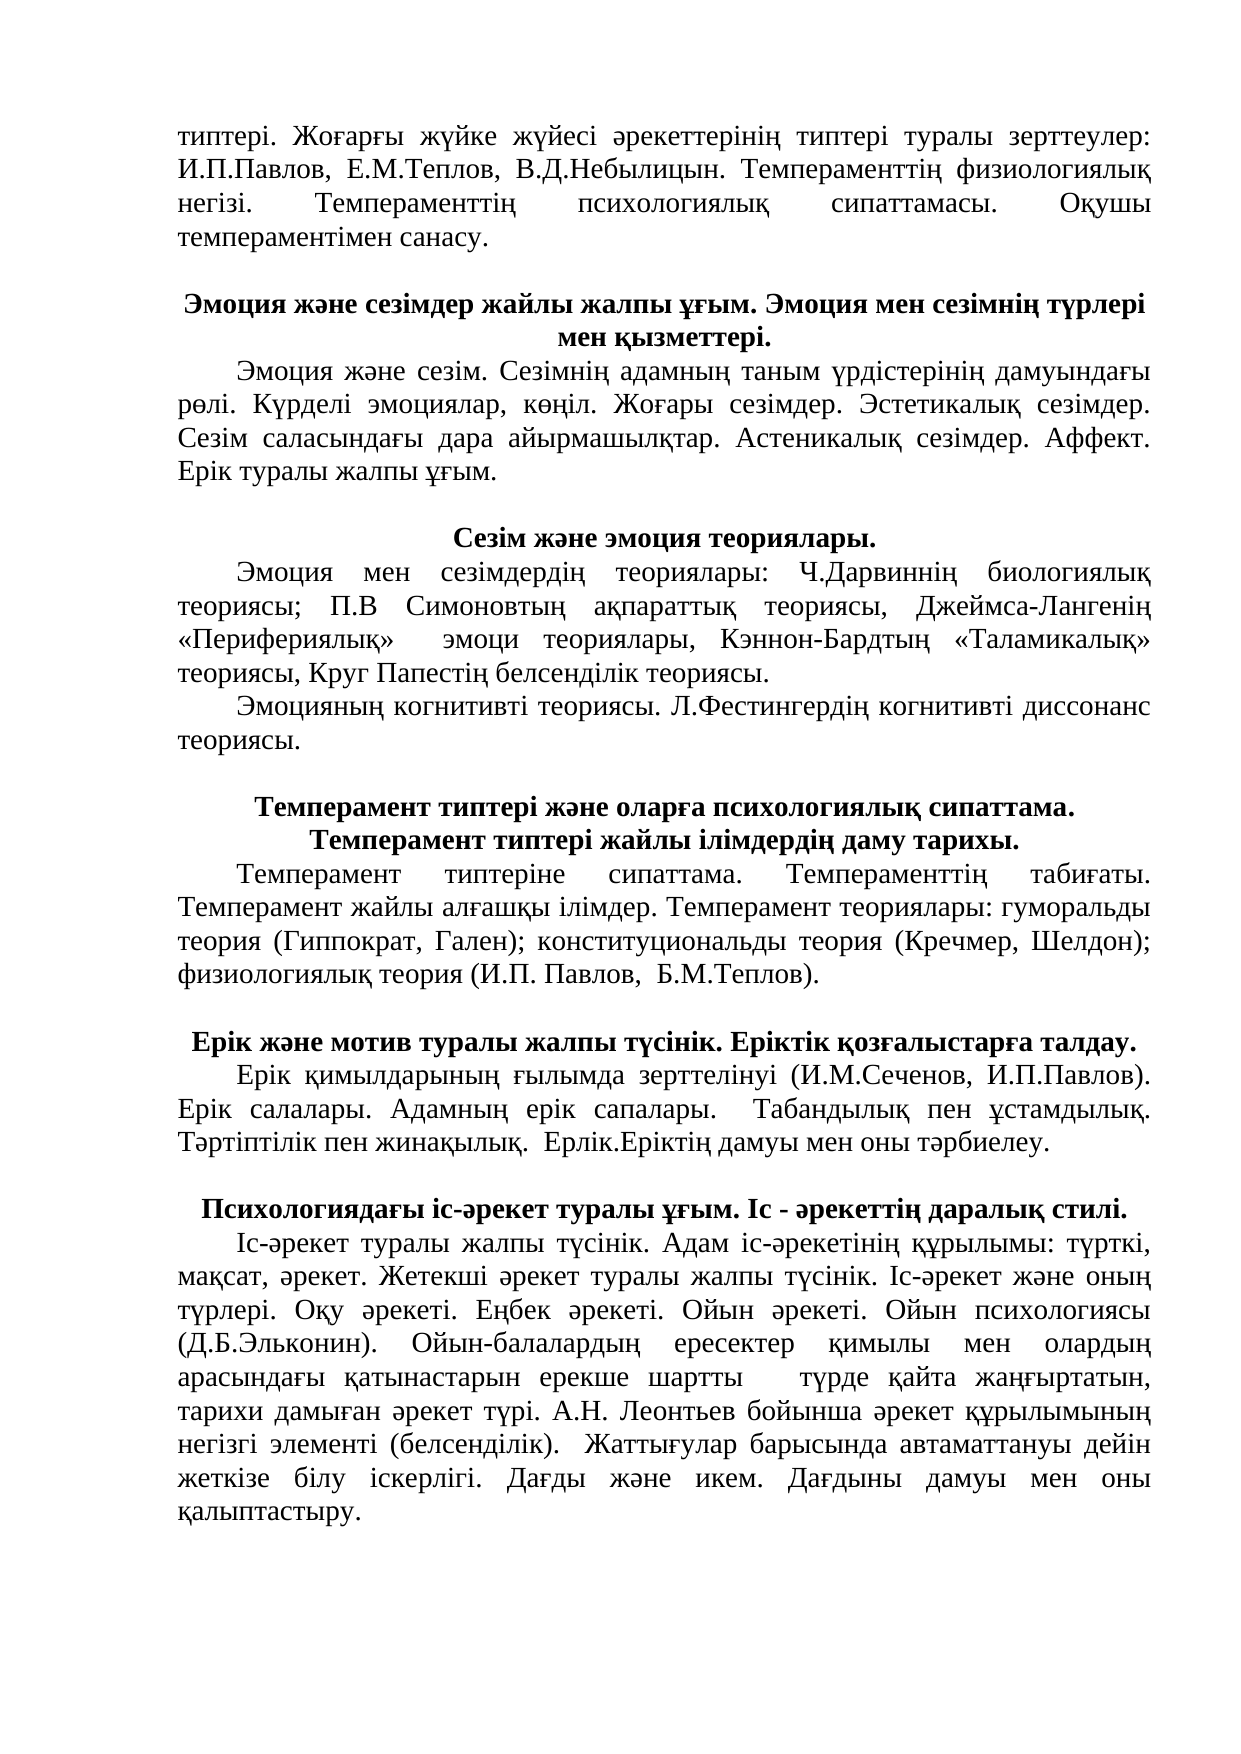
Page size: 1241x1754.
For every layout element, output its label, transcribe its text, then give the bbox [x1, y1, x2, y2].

text Темперамент типтері және оларға психологиялық сипаттама. Темперамент типтері жайлы ілімдердің даму тарихы. [177, 789, 1152, 856]
text Темперамент типтеріне сипаттама. Темпераменттің табиғаты. Темперамент жайлы алғашқы ілімдер. Темперамент теориялары: гуморальды теория (Гиппократ, Гален); конституциональды теория (Кречмер, Шелдон); физиологиялық теория (И.П. Павлов, Б.М.Теплов). [177, 856, 1152, 990]
text Ерік қимылдарының ғылымда зерттелінуі (И.М.Сеченов, И.П.Павлов). Ерік салалары. Адамның ерік сапалары. Табандылық пен ұстамдылық. Тәртіптілік пен жинақылық. Ерлік.Еріктің дамуы мен оны тәрбиелеу. [177, 1057, 1152, 1158]
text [177, 118, 1152, 252]
text Эмоция мен сезімдердің теориялары: Ч.Дарвиннің биологиялық теориясы; П.В Симоновтың ақпараттық теориясы, Джеймса-Лангенің «Перифериялық» эмоци теориялары, Кэннон-Бардтың «Таламикалық» теориясы, Круг Папестің белсенділік теориясы. [177, 554, 1152, 688]
text Ерік және мотив туралы жалпы түсінік. Еріктік қозғалыстарға талдау. [177, 1024, 1152, 1057]
text Іс-әрекет туралы жалпы түсінік. Адам іс-әрекетінің құрылымы: түрткі, мақсат, әрекет. Жетекші әрекет туралы жалпы түсінік. Іс-әрекет және оның түрлері. Оқу әрекеті. Еңбек әрекеті. Ойын әрекеті. Ойын психологиясы (Д.Б.Эльконин). Ойын-балалардың ересектер қимылы мен олардың арасындағы қатынастарын ерекше шартты түрде қайта жаңғыртатын, тарихи дамыған әрекет түрі. А.Н. Леонтьев бойынша әрекет құрылымының негізгі элементі (белсенділік). Жаттығулар барысында автаматтануы дейін жеткізе білу іскерлігі. Дағды және икем. Дағдыны дамуы мен оны қалыптастыру. [177, 1225, 1152, 1527]
text Эмоция және сезім. Сезімнің адамның таным үрдістерінің дамуындағы рөлі. Күрделі эмоциялар, көңіл. Жоғары сезімдер. Эстетикалық сезімдер. Сезім саласындағы дара айырмашылқтар. Астеникалық сезімдер. Аффект. Ерік туралы жалпы ұғым. [177, 353, 1152, 487]
text Психологиядағы іс-әрекет туралы ұғым. Іс - әрекеттің даралық стилі. [177, 1191, 1152, 1225]
text Сезім және эмоция теориялары. [177, 521, 1152, 554]
text Эмоцияның когнитивті теориясы. Л.Фестингердің когнитивті диссонанс теориясы. [177, 688, 1152, 755]
text Эмоция және сезімдер жайлы жалпы ұғым. Эмоция мен сезімнің түрлері мен қызметтері. [177, 286, 1152, 353]
